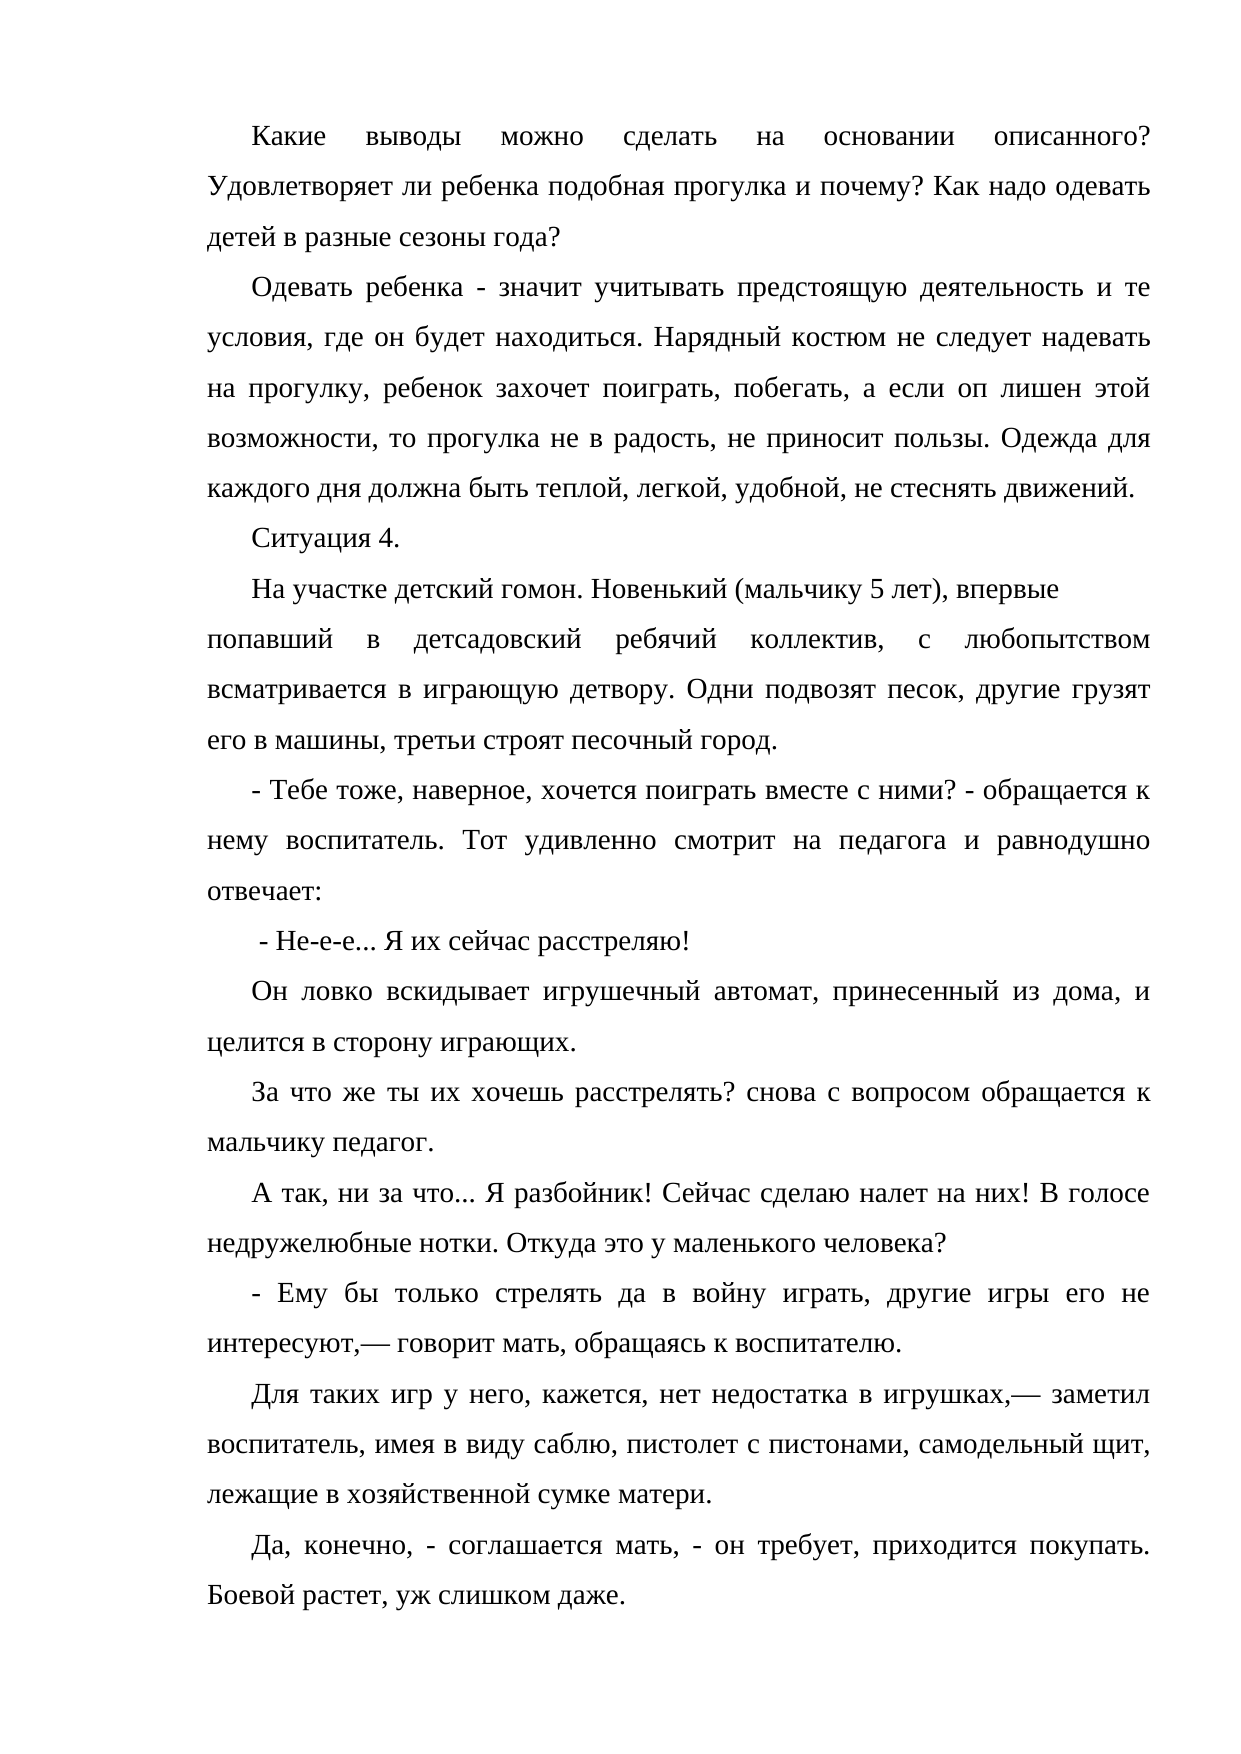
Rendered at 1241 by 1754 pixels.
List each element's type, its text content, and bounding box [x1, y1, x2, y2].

text А так, ни за что... Я разбойник! Сейчас сделаю налет на них! В голосе недружелюбные нотки. Откуда это у маленького человека? [207, 1175, 1152, 1258]
text - Ему бы только стрелять да в войну играть, другие игры его не интересуют,— говорит мать, обращаясь к воспитателю. [207, 1275, 1152, 1359]
text За что же ты их хочешь расстрелять? снова с вопросом обращается к мальчику педагог. [207, 1074, 1152, 1158]
text На участке детский гомон. Новенький (мальчику 5 лет), впервые [207, 571, 1152, 604]
text - Тебе тоже, наверное, хочется поиграть вместе с ними? - обращается к нему воспитатель. Тот удивленно смотрит на педагога и равнодушно отвечает: [207, 772, 1152, 906]
text Одевать ребенка - значит учитывать предстоящую деятельность и те условия, где он будет находиться. Нарядный костюм не следует надевать на прогулку, ребенок захочет поиграть, побегать, а если оп лишен этой возможности, то прогулка не в радость, не приносит пользы. Одежда для каждого дня должна быть теплой, легкой, удобной, не стеснять движений. [207, 269, 1152, 504]
text Он ловко вскидывает игрушечный автомат, принесенный из дома, и целится в сторону играющих. [207, 973, 1152, 1057]
text Ситуация 4. [207, 521, 1152, 554]
text Для таких игр у него, кажется, нет недостатка в игрушках,— заметил воспитатель, имея в виду саблю, пистолет с пистонами, самодельный щит, лежащие в хозяйственной сумке матери. [207, 1376, 1152, 1510]
text - Не-е-е... Я их сейчас расстреляю! [207, 923, 1152, 957]
text Да, конечно, - соглашается мать, - он требует, приходится покупать. Боевой растет, уж слишком даже. [207, 1527, 1152, 1611]
text Какие выводы можно сделать на основании описанного? Удовлетворяет ли ребенка подобная прогулка и почему? Как надо одевать детей в разные сезоны года? [207, 118, 1152, 252]
text попавший в детсадовский ребячий коллектив, с любопытством всматривается в играющую детвору. Одни подвозят песок, другие грузят его в машины, третьи строят песочный город. [207, 621, 1152, 755]
